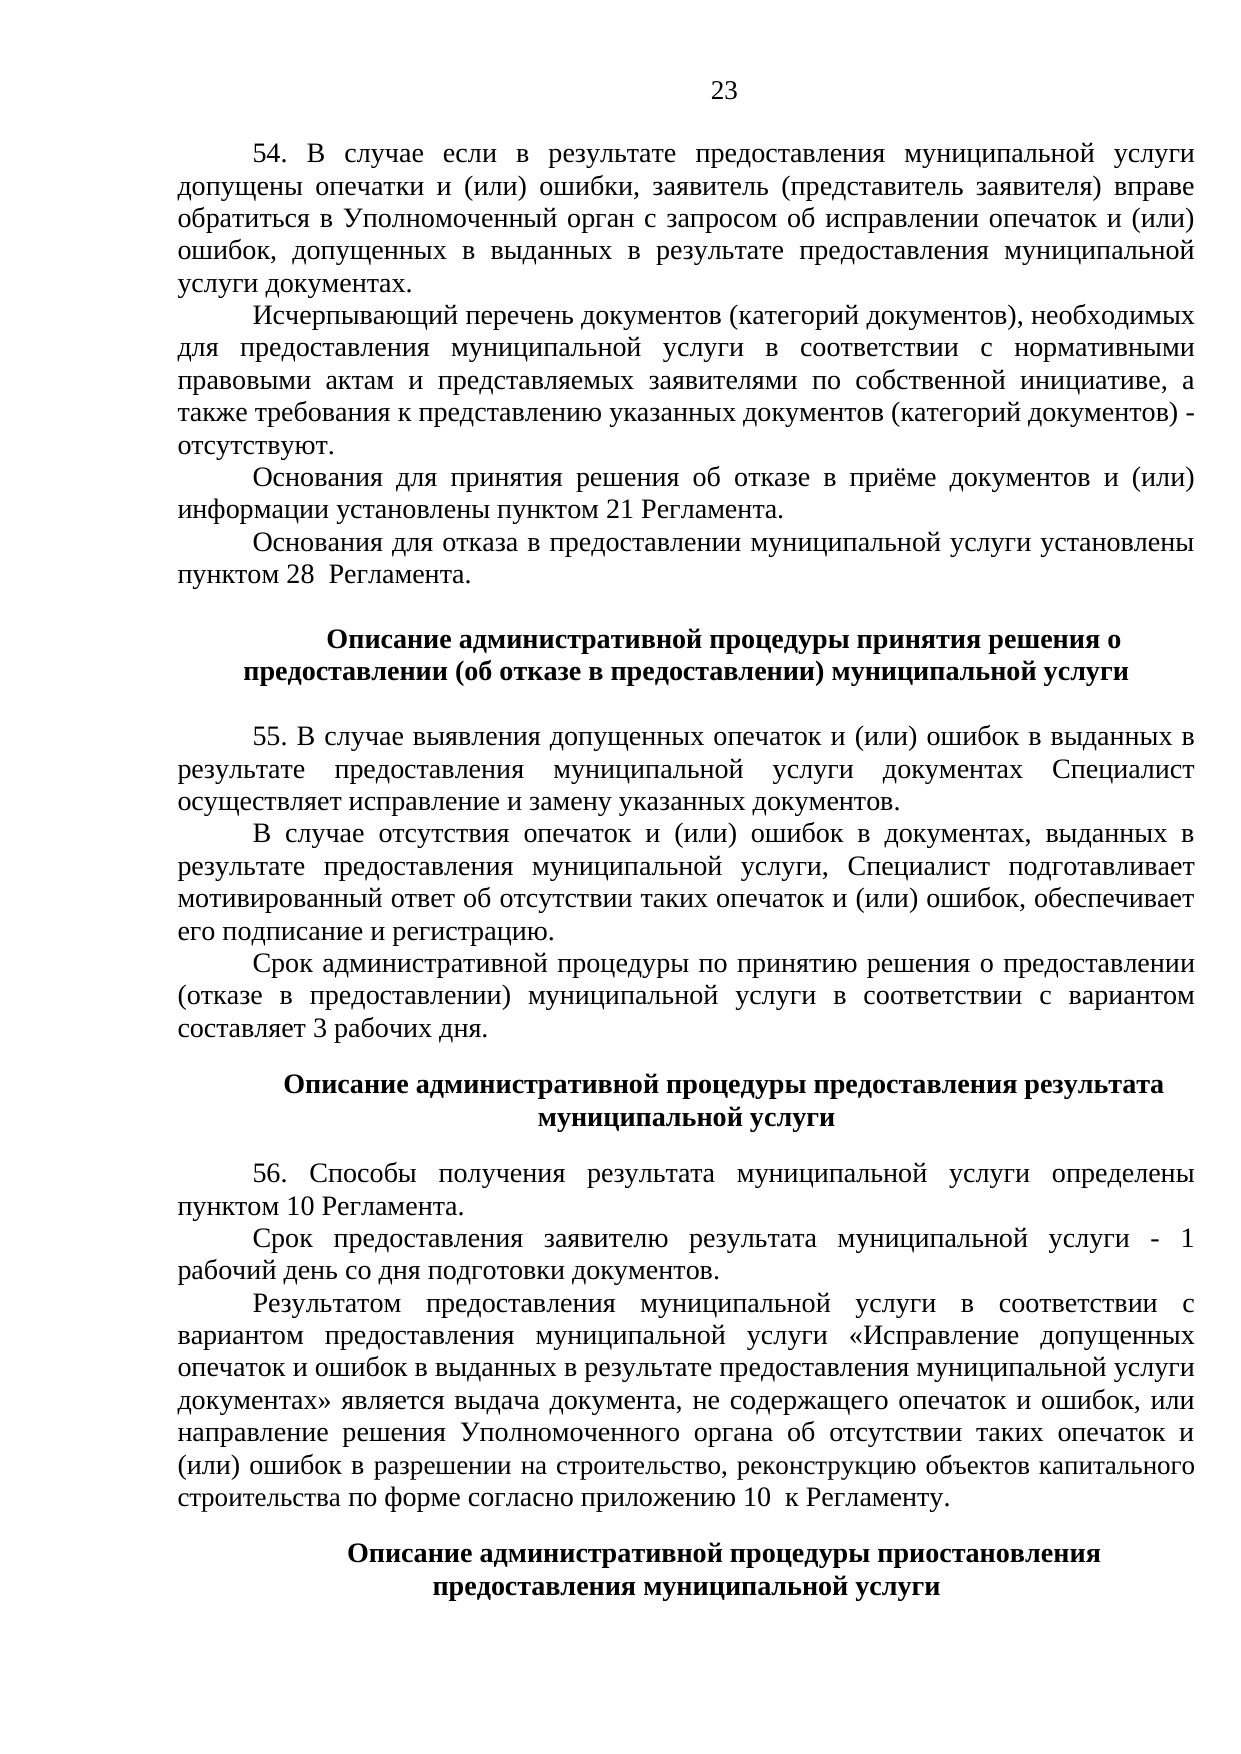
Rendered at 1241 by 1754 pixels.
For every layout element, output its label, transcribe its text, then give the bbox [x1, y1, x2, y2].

text 54. В случае если в результате предоставления муниципальной услуги допущены опечатки и (или) ошибки, заявитель (представитель заявителя) вправе обратиться в Уполномоченный орган с запросом об исправлении опечаток и (или) ошибок, допущенных в выданных в результате предоставления муниципальной услуги документах. [177, 136, 1196, 298]
subtitle Описание административной процедуры предоставления результата муниципальной услуги [177, 1067, 1196, 1132]
subtitle Описание административной процедуры принятия решения о предоставлении (об отказе в предоставлении) муниципальной услуги [177, 622, 1196, 687]
text Срок административной процедуры по принятию решения о предоставлении (отказе в предоставлении) муниципальной услуги в соответствии с вариантом составляет 3 рабочих дня. [177, 946, 1196, 1043]
subtitle Описание административной процедуры приостановления предоставления муниципальной услуги [177, 1537, 1196, 1601]
text Основания для принятия решения об отказе в приёме документов и (или) информации установлены пунктом 21 Регламента. [177, 460, 1196, 525]
text 55. В случае выявления допущенных опечаток и (или) ошибок в выданных в результате предоставления муниципальной услуги документах Специалист осуществляет исправление и замену указанных документов. [177, 719, 1196, 816]
text Результатом предоставления муниципальной услуги в соответствии с вариантом предоставления муниципальной услуги «Исправление допущенных опечаток и ошибок в выданных в результате предоставления муниципальной услуги документах» является выдача документа, не содержащего опечаток и ошибок, или направление решения Уполномоченного органа об отсутствии таких опечаток и (или) ошибок в разрешении на строительство, реконструкцию объектов капитального строительства по форме согласно приложению 10 к Регламенту. [177, 1286, 1196, 1512]
text 56. Способы получения результата муниципальной услуги определены пунктом 10 Регламента. [177, 1156, 1196, 1221]
text В случае отсутствия опечаток и (или) ошибок в документах, выданных в результате предоставления муниципальной услуги, Специалист подготавливает мотивированный ответ об отсутствии таких опечаток и (или) ошибок, обеспечивает его подписание и регистрацию. [177, 816, 1196, 946]
text Срок предоставления заявителю результата муниципальной услуги - 1 рабочий день со дня подготовки документов. [177, 1221, 1196, 1286]
text Основания для отказа в предоставлении муниципальной услуги установлены пунктом 28 Регламента. [177, 525, 1196, 590]
text Исчерпывающий перечень документов (категорий документов), необходимых для предоставления муниципальной услуги в соответствии с нормативными правовыми актам и представляемых заявителями по собственной инициативе, а также требования к представлению указанных документов (категорий документов) - отсутствуют. [177, 298, 1196, 460]
